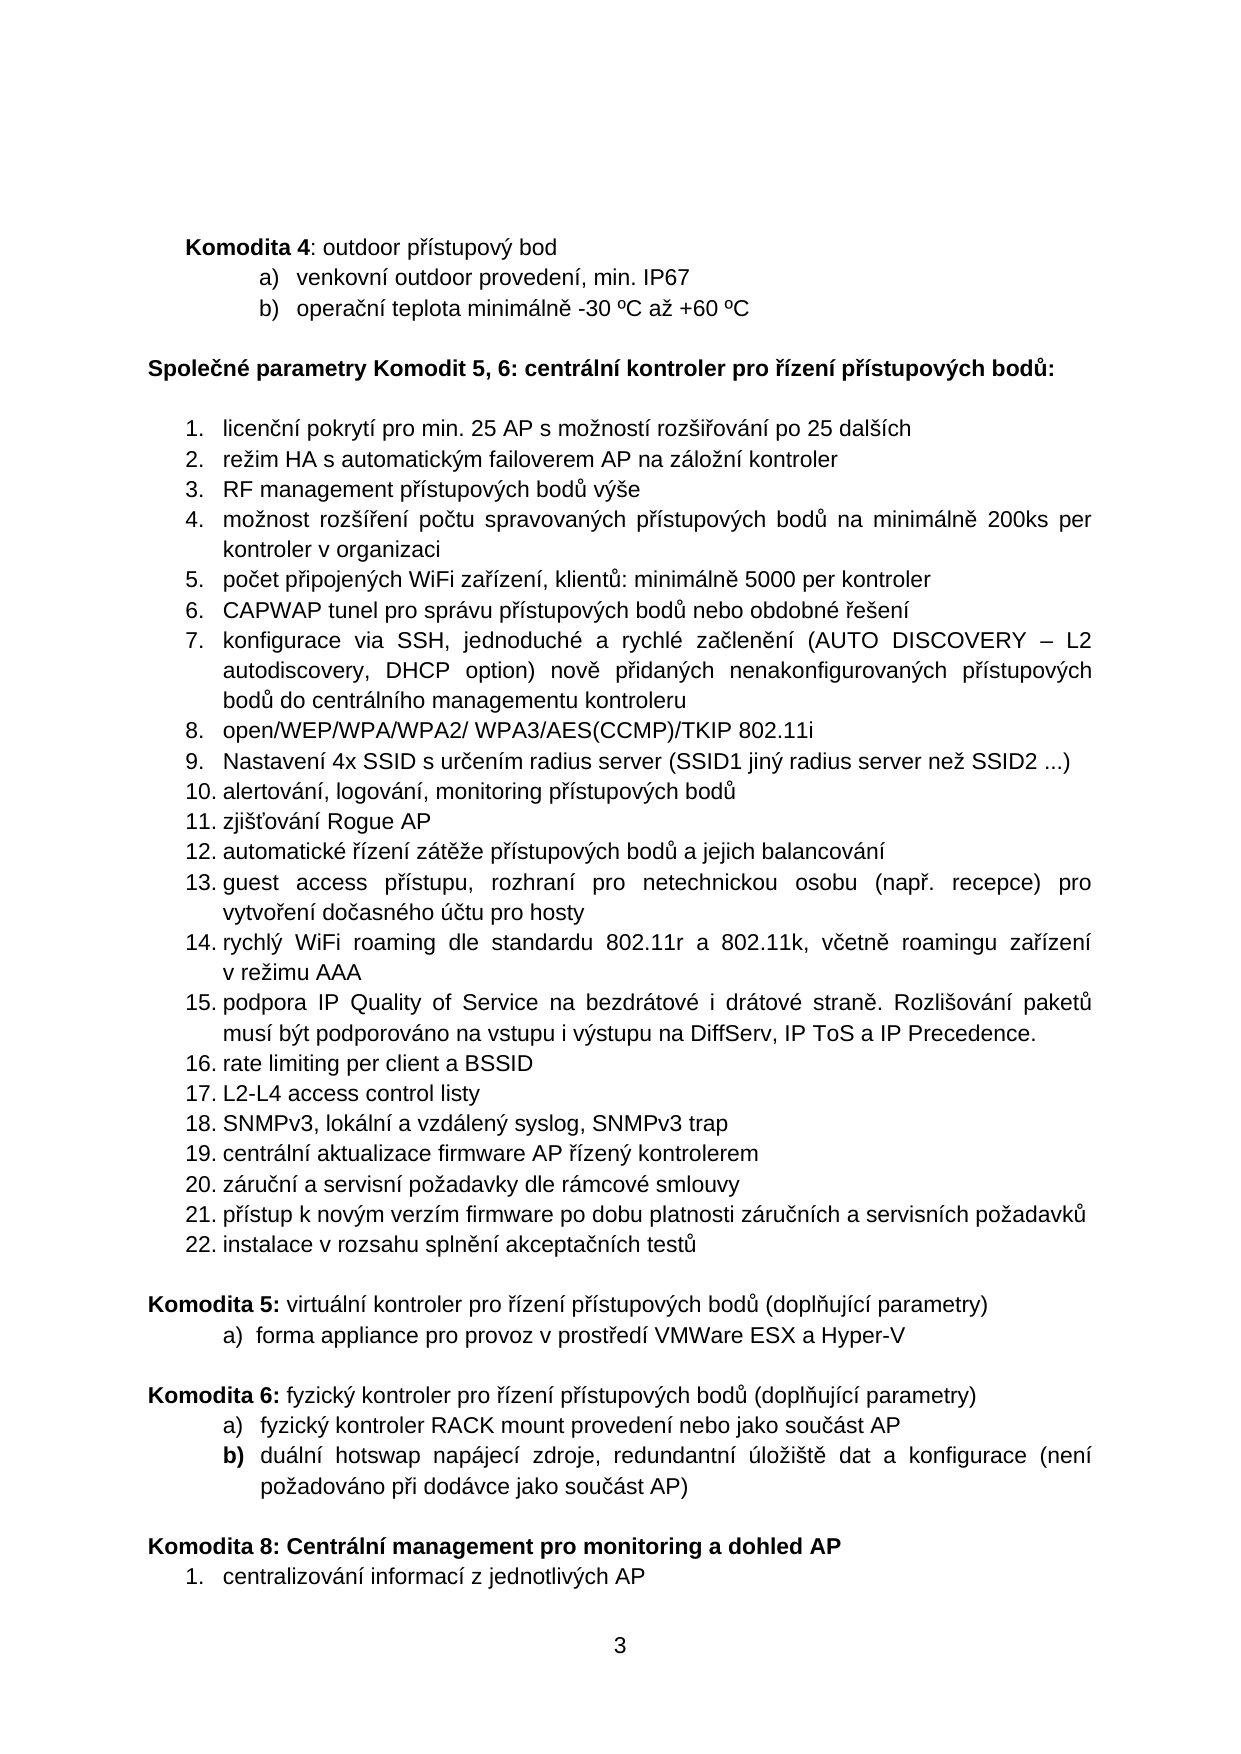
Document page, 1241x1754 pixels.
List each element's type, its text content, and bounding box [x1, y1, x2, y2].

list operační teplota minimálně -30 ºC až +60 ºC [259, 294, 1092, 321]
list SNMPv3, lokální a vzdálený syslog, SNMPv3 trap [185, 1110, 1092, 1137]
list licenční pokrytí pro min. 25 AP s možností rozšiřování po 25 dalších [185, 415, 1092, 442]
text Komodita 6: fyzický kontroler pro řízení přístupových bodů (doplňující parametry) [148, 1382, 1092, 1408]
list podpora IP Quality of Service na bezdrátové i drátové straně. Rozlišování paketů musí být podporováno na vstupu i výstupu na DiffServ, IP ToS a IP Precedence. [185, 989, 1092, 1046]
list centrální aktualizace firmware AP řízený kontrolerem [185, 1140, 1092, 1167]
list venkovní outdoor provedení, min. IP67 [259, 264, 1092, 291]
list počet připojených WiFi zařízení, klientů: minimálně 5000 per kontroler [185, 566, 1092, 593]
list fyzický kontroler RACK mount provedení nebo jako součást AP [223, 1412, 1092, 1439]
list RF management přístupových bodů výše [185, 476, 1092, 502]
list CAPWAP tunel pro správu přístupových bodů nebo obdobné řešení [185, 597, 1092, 623]
text Komodita 5: virtuální kontroler pro řízení přístupových bodů (doplňující parametry) [148, 1291, 1092, 1318]
list rate limiting per client a BSSID [185, 1050, 1092, 1076]
list alertování, logování, monitoring přístupových bodů [185, 778, 1092, 804]
list automatické řízení zátěže přístupových bodů a jejich balancování [185, 838, 1092, 865]
list přístup k novým verzím firmware po dobu platnosti záručních a servisních požadavků [185, 1201, 1092, 1227]
list Nastavení 4x SSID s určením radius server (SSID1 jiný radius server než SSID2 ...) [185, 748, 1092, 774]
list L2-L4 access control listy [185, 1080, 1092, 1106]
list guest access přístupu, rozhraní pro netechnickou osobu (např. recepce) pro vytvoření dočasného účtu pro hosty [185, 868, 1092, 925]
list možnost rozšíření počtu spravovaných přístupových bodů na minimálně 200ks per kontroler v organizaci [185, 506, 1092, 563]
list centralizování informací z jednotlivých AP [185, 1563, 1092, 1590]
list záruční a servisní požadavky dle rámcové smlouvy [185, 1171, 1092, 1197]
list konfigurace via SSH, jednoduché a rychlé začlenění (AUTO DISCOVERY – L2 autodiscovery, DHCP option) nově přidaných nenakonfigurovaných přístupových bodů do centrálního managementu kontroleru [185, 627, 1092, 714]
text Komodita 4: outdoor přístupový bod [148, 234, 1092, 261]
list instalace v rozsahu splnění akceptačních testů [185, 1231, 1092, 1257]
list zjišťování Rogue AP [185, 808, 1092, 834]
list open/WEP/WPA/WPA2/ WPA3/AES(CCMP)/TKIP 802.11i [185, 717, 1092, 744]
list režim HA s automatickým failoverem AP na záložní kontroler [185, 446, 1092, 472]
text Společné parametry Komodit 5, 6: centrální kontroler pro řízení přístupových bodů: [148, 355, 1092, 381]
text a) forma appliance pro provoz v prostředí VMWare ESX a Hyper-V [223, 1322, 1092, 1348]
list duální hotswap napájecí zdroje, redundantní úložiště dat a konfigurace (není požadováno při dodávce jako součást AP) [223, 1442, 1092, 1499]
text Komodita 8: Centrální management pro monitoring a dohled AP [148, 1533, 1092, 1559]
list rychlý WiFi roaming dle standardu 802.11r a 802.11k, včetně roamingu zařízení v režimu AAA [185, 929, 1092, 986]
